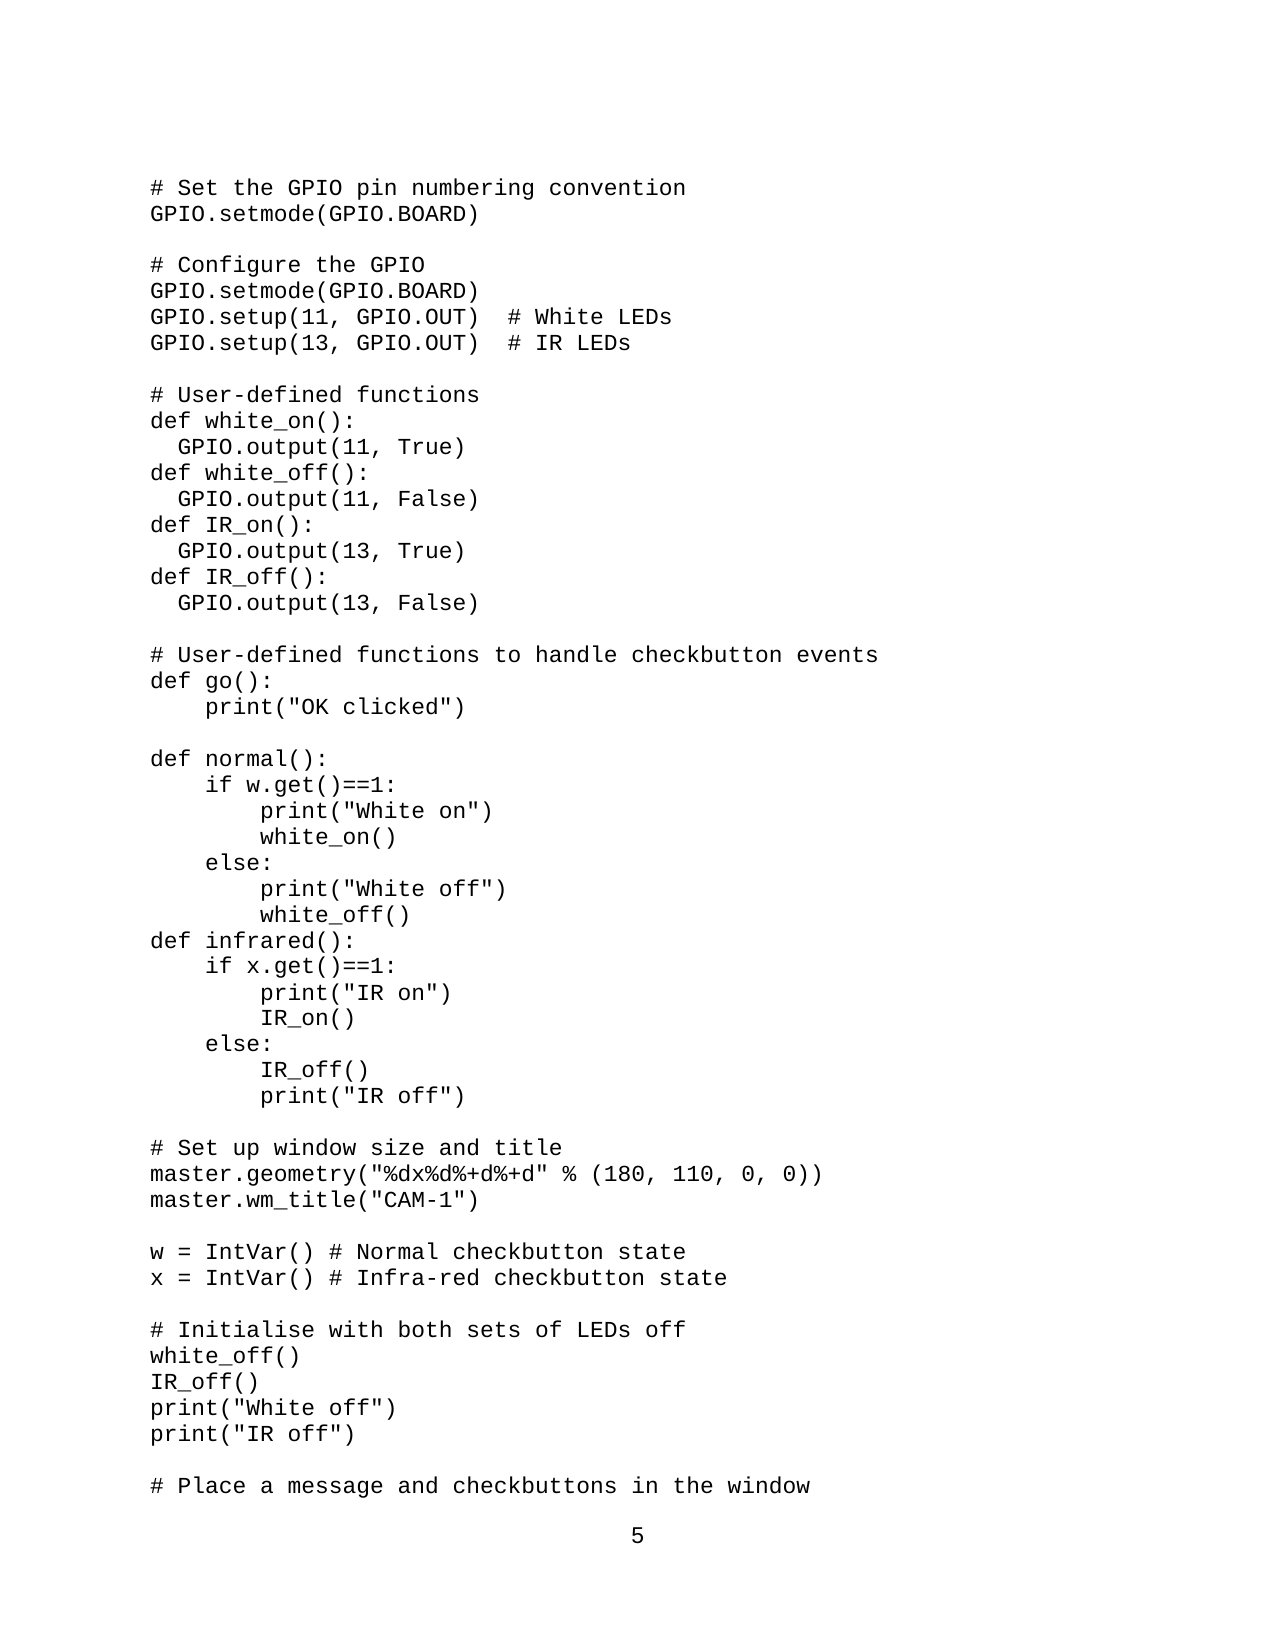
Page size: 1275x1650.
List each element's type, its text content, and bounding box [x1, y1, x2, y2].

text else: [150, 851, 1125, 877]
text # User-defined functions to handle checkbutton events [150, 643, 1125, 669]
text print("IR off") [150, 1422, 1125, 1448]
text # Set up window size and title [150, 1136, 1125, 1162]
text GPIO.setup(11, GPIO.OUT) # White LEDs [150, 306, 1125, 332]
text IR_off() [150, 1059, 1125, 1084]
text def white_on(): [150, 409, 1125, 435]
text white_on() [150, 825, 1125, 851]
text GPIO.output(11, False) [150, 487, 1125, 513]
text print("IR on") [150, 981, 1125, 1007]
text if x.get()==1: [150, 955, 1125, 981]
text def IR_off(): [150, 565, 1125, 591]
text # Configure the GPIO [150, 254, 1125, 280]
text x = IntVar() # Infra-red checkbutton state [150, 1266, 1125, 1292]
text if w.get()==1: [150, 773, 1125, 799]
text def go(): [150, 669, 1125, 695]
text GPIO.setup(13, GPIO.OUT) # IR LEDs [150, 332, 1125, 357]
text IR_on() [150, 1007, 1125, 1033]
text def white_off(): [150, 461, 1125, 487]
text # Place a message and checkbuttons in the window [150, 1474, 1125, 1500]
text print("White off") [150, 877, 1125, 903]
text print("IR off") [150, 1084, 1125, 1111]
text GPIO.output(13, False) [150, 591, 1125, 617]
text GPIO.setmode(GPIO.BOARD) [150, 280, 1125, 306]
text print("White on") [150, 799, 1125, 825]
text # User-defined functions [150, 383, 1125, 409]
text IR_off() [150, 1370, 1125, 1396]
text GPIO.output(13, True) [150, 539, 1125, 565]
text def IR_on(): [150, 513, 1125, 539]
text master.wm_title("CAM-1") [150, 1188, 1125, 1214]
text GPIO.setmode(GPIO.BOARD) [150, 202, 1125, 228]
text white_off() [150, 1344, 1125, 1370]
text master.geometry("%dx%d%+d%+d" % (180, 110, 0, 0)) [150, 1162, 1125, 1188]
text # Initialise with both sets of LEDs off [150, 1318, 1125, 1344]
text w = IntVar() # Normal checkbutton state [150, 1240, 1125, 1266]
text else: [150, 1033, 1125, 1059]
text def normal(): [150, 747, 1125, 773]
text print("White off") [150, 1396, 1125, 1422]
text def infrared(): [150, 929, 1125, 955]
text white_off() [150, 903, 1125, 929]
text # Set the GPIO pin numbering convention [150, 176, 1125, 202]
text GPIO.output(11, True) [150, 435, 1125, 461]
text print("OK clicked") [150, 695, 1125, 721]
